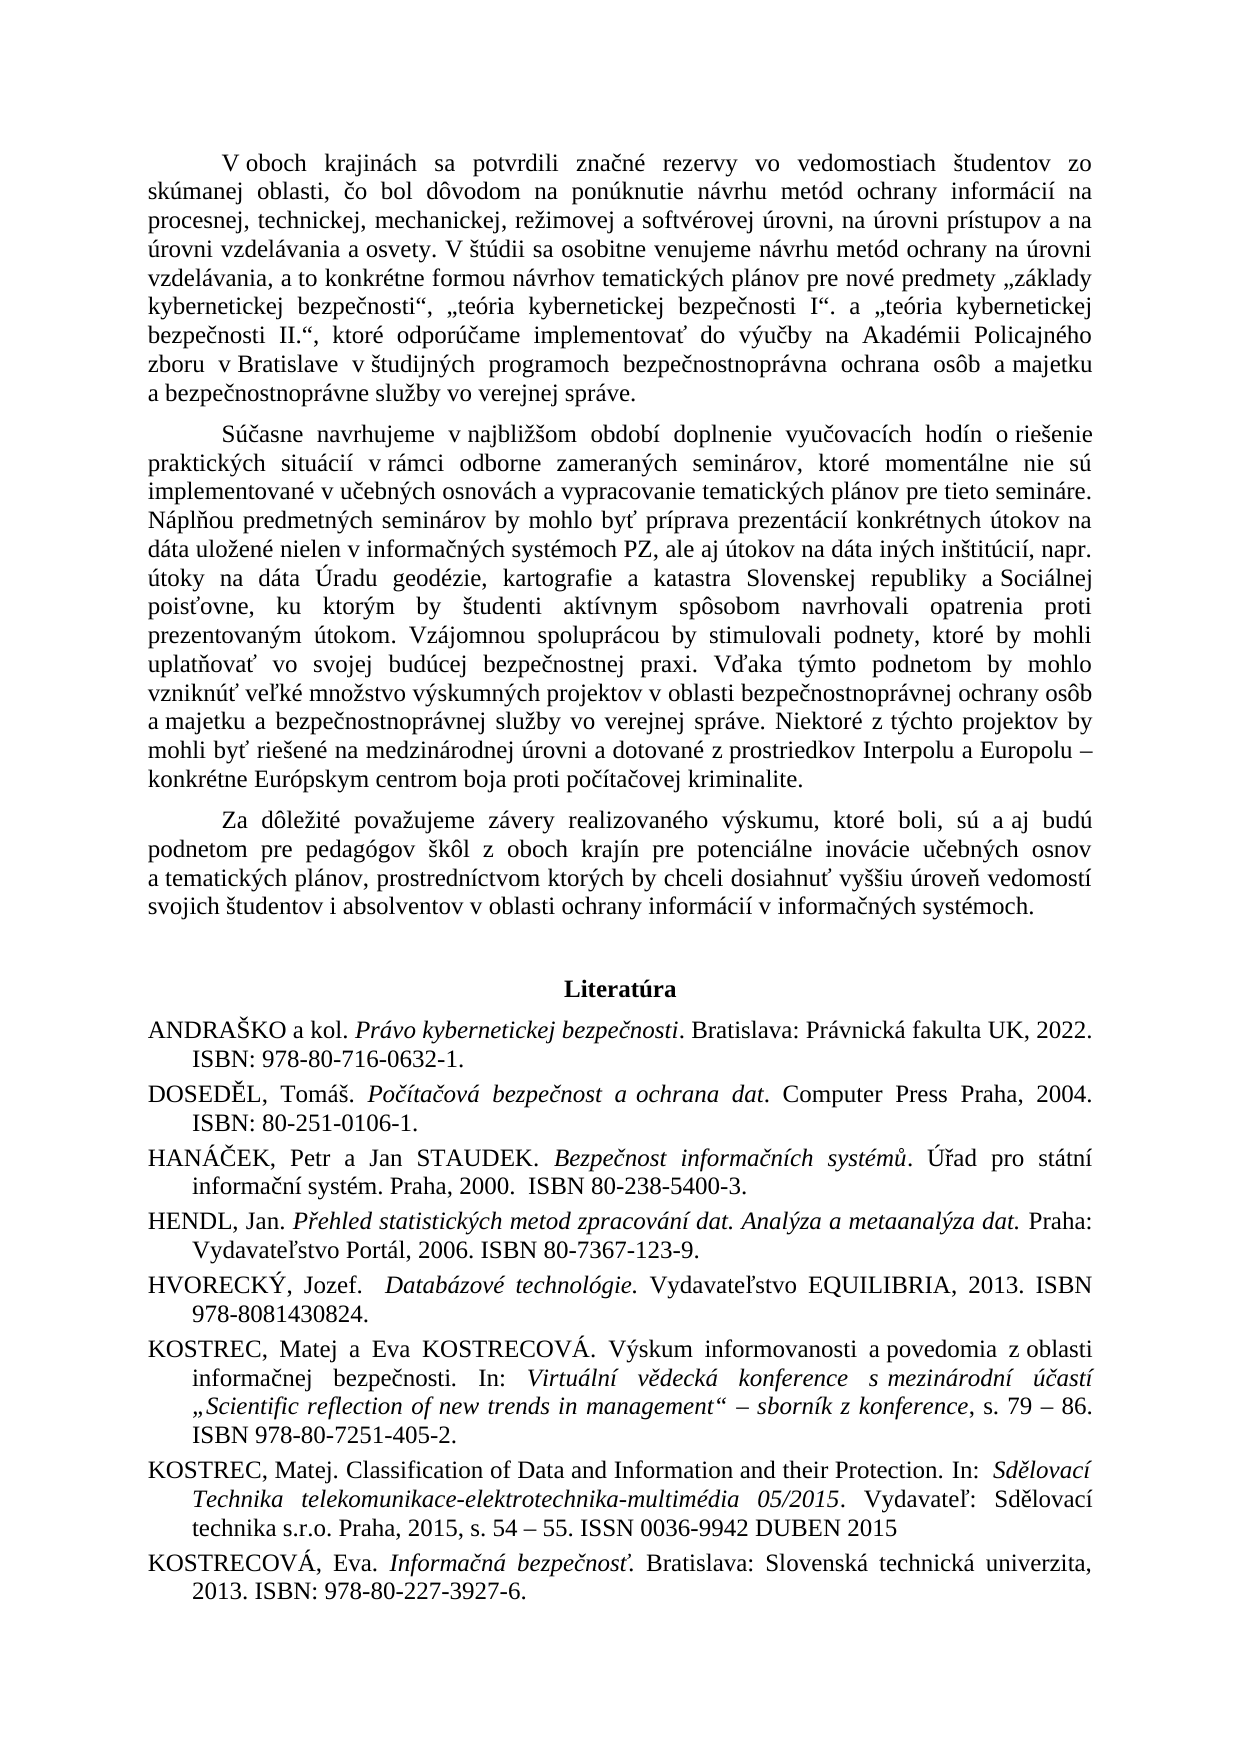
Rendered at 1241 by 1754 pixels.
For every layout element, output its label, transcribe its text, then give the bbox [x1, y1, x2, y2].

text HENDL, Jan. Přehled statistických metod zpracování dat. Analýza a metaanalýza dat. Praha: Vydavateľstvo Portál, 2006. ISBN 80-7367-123-9. [148, 1206, 1093, 1264]
text ANDRAŠKO a kol. Právo kybernetickej bezpečnosti. Bratislava: Právnická fakulta UK, 2022. ISBN: 978-80-716-0632-1. [148, 1015, 1093, 1073]
text V oboch krajinách sa potvrdili značné rezervy vo vedomostiach študentov zo skúmanej oblasti, čo bol dôvodom na ponúknutie návrhu metód ochrany informácií na procesnej, technickej, mechanickej, režimovej a softvérovej úrovni, na úrovni prístupov a na úrovni vzdelávania a osvety. V štúdii sa osobitne venujeme návrhu metód ochrany na úrovni vzdelávania, a to konkrétne formou návrhov tematických plánov pre nové predmety „základy kybernetickej bezpečnosti“, „teória kybernetickej bezpečnosti I“. a „teória kybernetickej bezpečnosti II.“, ktoré odporúčame implementovať do výučby na Akadémii Policajného zboru v Bratislave v študijných programoch bezpečnostnoprávna ochrana osôb a majetku a bezpečnostnoprávne služby vo verejnej správe. [148, 148, 1093, 406]
text KOSTREC, Matej a Eva KOSTRECOVÁ. Výskum informovanosti a povedomia z oblasti informačnej bezpečnosti. In: Virtuální vědecká konference s mezinárodní účastí „Scientific reflection of new trends in management“ – sborník z konference, s. 79 – 86. ISBN 978-80-7251-405-2. [148, 1334, 1093, 1449]
text KOSTRECOVÁ, Eva. Informačná bezpečnosť. Bratislava: Slovenská technická univerzita, 2013. ISBN: 978-80-227-3927-6. [148, 1548, 1093, 1605]
text HVORECKÝ, Jozef. Databázové technológie. Vydavateľstvo EQUILIBRIA, 2013. ISBN 978-8081430824. [148, 1270, 1093, 1328]
text Súčasne navrhujeme v najbližšom období doplnenie vyučovacích hodín o riešenie praktických situácií v rámci odborne zameraných seminárov, ktoré momentálne nie sú implementované v učebných osnovách a vypracovanie tematických plánov pre tieto semináre. Náplňou predmetných seminárov by mohlo byť príprava prezentácií konkrétnych útokov na dáta uložené nielen v informačných systémoch PZ, ale aj útokov na dáta iných inštitúcií, napr. útoky na dáta Úradu geodézie, kartografie a katastra Slovenskej republiky a Sociálnej poisťovne, ku ktorým by študenti aktívnym spôsobom navrhovali opatrenia proti prezentovaným útokom. Vzájomnou spoluprácou by stimulovali podnety, ktoré by mohli uplatňovať vo svojej budúcej bezpečnostnej praxi. Vďaka týmto podnetom by mohlo vzniknúť veľké množstvo výskumných projektov v oblasti bezpečnostnoprávnej ochrany osôb a majetku a bezpečnostnoprávnej služby vo verejnej správe. Niektoré z týchto projektov by mohli byť riešené na medzinárodnej úrovni a dotované z prostriedkov Interpolu a Europolu – konkrétne Európskym centrom boja proti počítačovej kriminalite. [148, 419, 1093, 793]
text Literatúra [148, 974, 1093, 1003]
text Za dôležité považujeme závery realizovaného výskumu, ktoré boli, sú a aj budú podnetom pre pedagógov škôl z oboch krajín pre potenciálne inovácie učebných osnov a tematických plánov, prostredníctvom ktorých by chceli dosiahnuť vyššiu úroveň vedomostí svojich študentov i absolventov v oblasti ochrany informácií v informačných systémoch. [148, 805, 1093, 920]
text KOSTREC, Matej. Classification of Data and Information and their Protection. In: Sdělovací Technika telekomunikace-elektrotechnika-multimédia 05/2015. Vydavateľ: Sdělovací technika s.r.o. Praha, 2015, s. 54 – 55. ISSN 0036-9942 DUBEN 2015 [148, 1455, 1093, 1541]
text DOSEDĚL, Tomáš. Počítačová bezpečnost a ochrana dat. Computer Press Praha, 2004. ISBN: 80-251-0106-1. [148, 1079, 1093, 1136]
text HANÁČEK, Petr a Jan STAUDEK. Bezpečnost informačních systémů. Úřad pro státní informační systém. Praha, 2000. ISBN 80-238-5400-3. [148, 1143, 1093, 1200]
